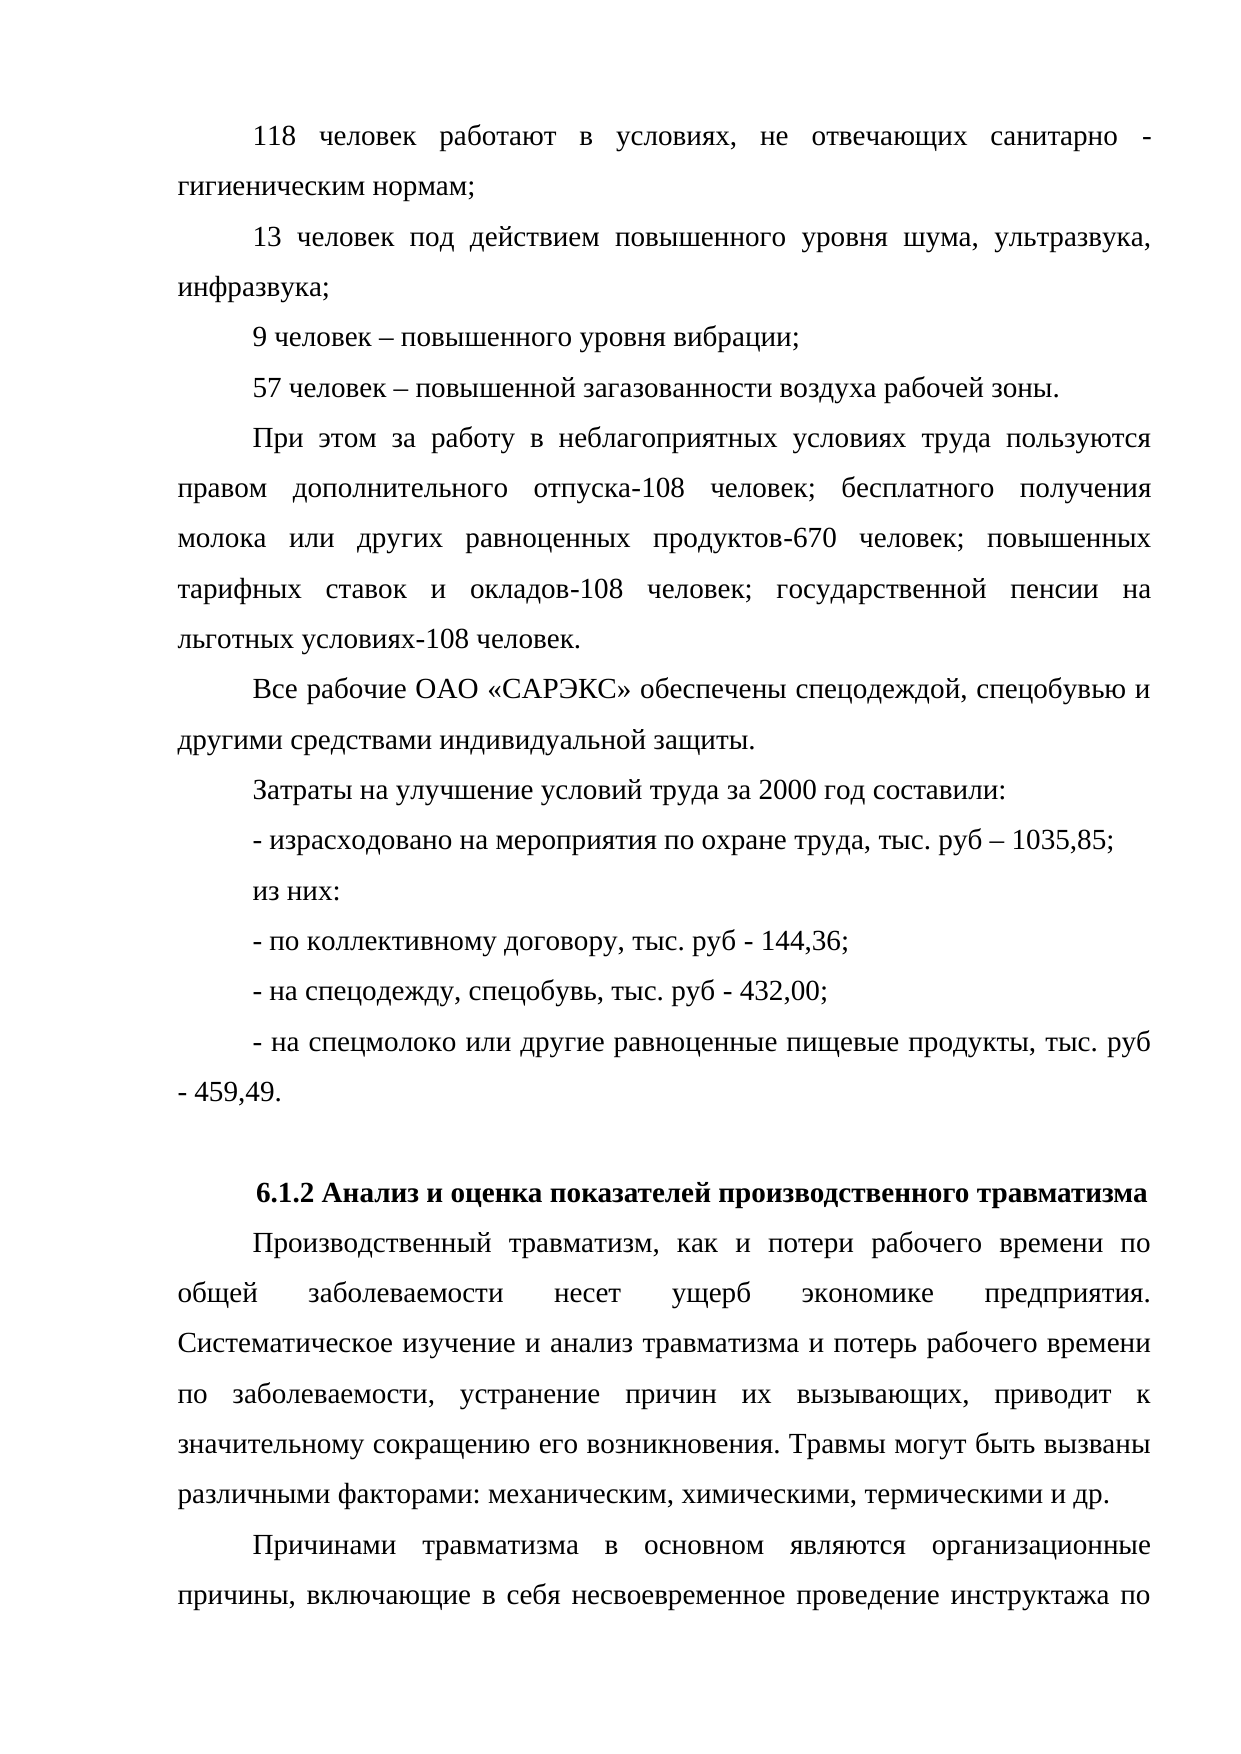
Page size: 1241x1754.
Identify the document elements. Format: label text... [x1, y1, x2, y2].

text 13 человек под действием повышенного уровня шума, ультразвука, инфразвука; [177, 219, 1152, 303]
text Затраты на улучшение условий труда за 2000 год составили: [177, 772, 1152, 806]
text - израсходовано на мероприятия по охране труда, тыс. руб – 1035,85; [177, 822, 1152, 856]
text - на спецодежду, спецобувь, тыс. руб - 432,00; [177, 973, 1152, 1007]
text 57 человек – повышенной загазованности воздуха рабочей зоны. [177, 370, 1152, 403]
text Производственный травматизм, как и потери рабочего времени по общей заболеваемости несет ущерб экономике предприятия. Систематическое изучение и анализ травматизма и потерь рабочего времени по заболеваемости, устранение причин их вызывающих, приводит к значительному сокращению его возникновения. Травмы могут быть вызваны различными факторами: механическим, химическими, термическими и др. [177, 1225, 1152, 1510]
text 118 человек работают в условиях, не отвечающих санитарно - гигиеническим нормам; [177, 118, 1152, 202]
text из них: [177, 873, 1152, 906]
text Все рабочие ОАО «САРЭКС» обеспечены спецодеждой, спецобувью и другими средствами индивидуальной защиты. [177, 672, 1152, 755]
text - по коллективному договору, тыс. руб - 144,36; [177, 923, 1152, 957]
text 9 человек – повышенного уровня вибрации; [177, 319, 1152, 353]
text - на спецмолоко или другие равноценные пищевые продукты, тыс. руб - 459,49. [177, 1024, 1152, 1108]
text 6.1.2 Анализ и оценка показателей производственного травматизма [177, 1175, 1152, 1208]
text При этом за работу в неблагоприятных условиях труда пользуются правом дополнительного отпуска-108 человек; бесплатного получения молока или других равноценных продуктов-670 человек; повышенных тарифных ставок и окладов-108 человек; государственной пенсии на льготных условиях-108 человек. [177, 420, 1152, 655]
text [177, 1527, 1152, 1611]
